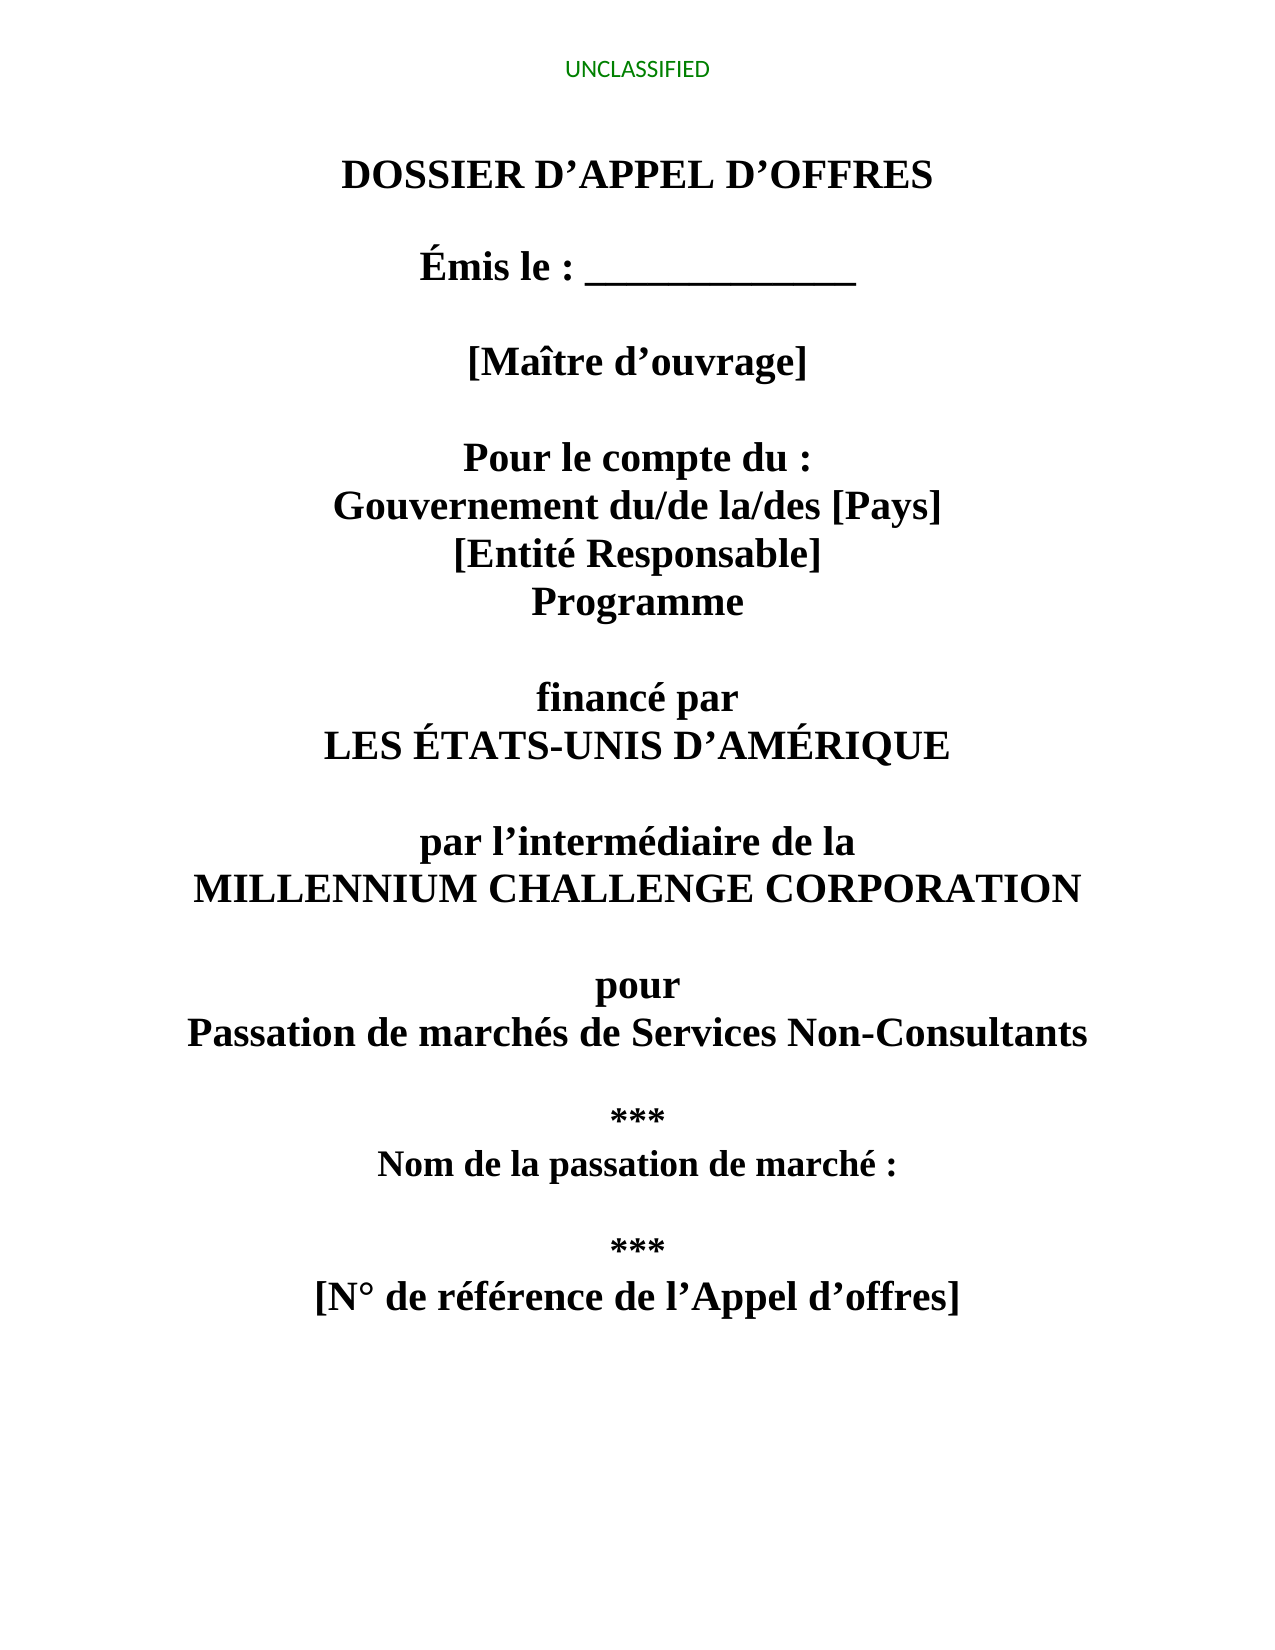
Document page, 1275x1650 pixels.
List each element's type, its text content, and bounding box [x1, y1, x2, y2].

text par l’intermédiaire de la [150, 816, 1125, 864]
text [N° de référence de l’Appel d’offres] [150, 1271, 1125, 1319]
text MILLENNIUM CHALLENGE CORPORATION [150, 864, 1125, 912]
text Gouvernement du/de la/des [Pays] [150, 481, 1125, 528]
text Émis le : _____________ [150, 241, 1125, 289]
text Nom de la passation de marché : [150, 1142, 1125, 1185]
text Passation de marchés de Services Non-Consultants [150, 1008, 1125, 1056]
text *** [150, 1099, 1125, 1142]
text LES ÉTATS-UNIS D’AMÉRIQUE [150, 720, 1125, 768]
text *** [150, 1228, 1125, 1271]
text pour [150, 960, 1125, 1008]
text Pour le compte du : [150, 433, 1125, 481]
text [Entité Responsable] [150, 528, 1125, 576]
text DOSSIER D’APPEL D’OFFRES [150, 150, 1125, 198]
text Programme [150, 576, 1125, 624]
text financé par [150, 672, 1125, 720]
text [Maître d’ouvrage] [150, 337, 1125, 385]
